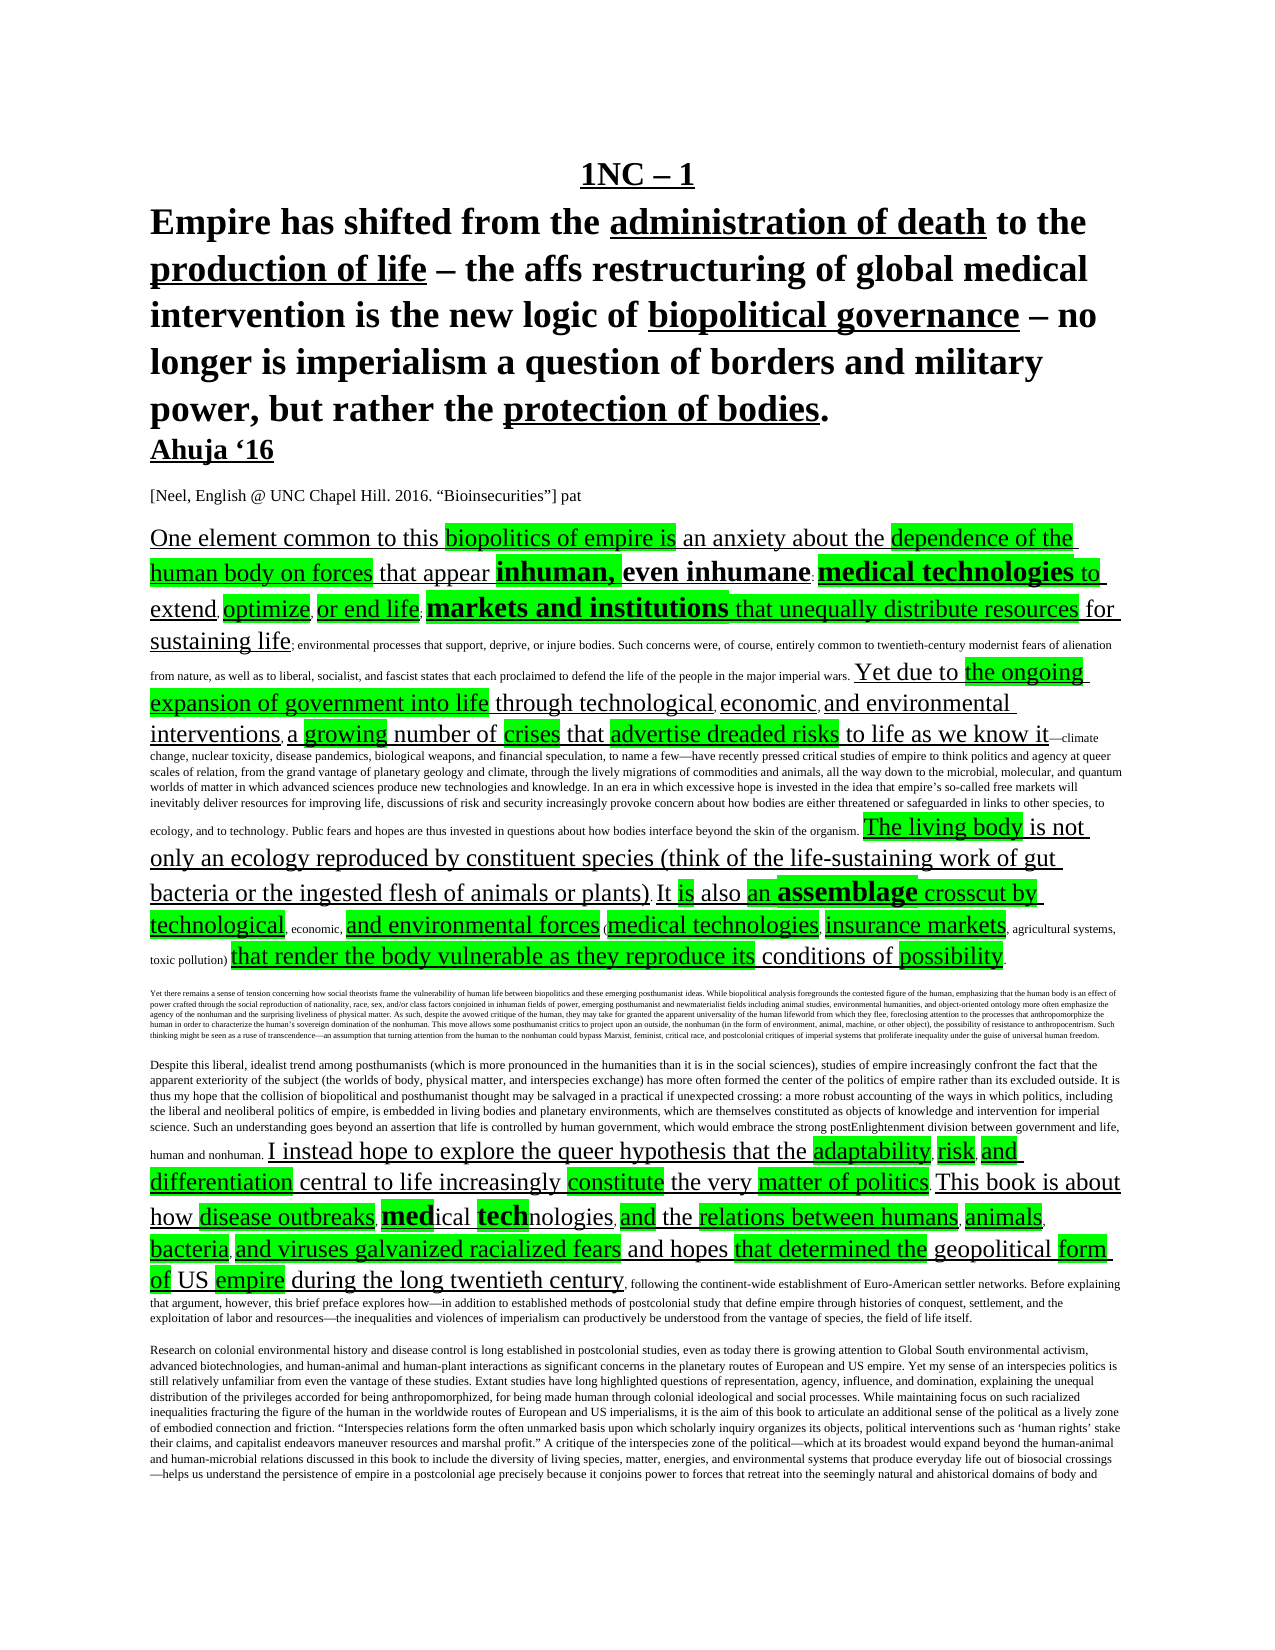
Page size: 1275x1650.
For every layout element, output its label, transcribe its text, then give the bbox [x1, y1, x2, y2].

text Despite this liberal, idealist trend among posthumanists (which is more pronounced in the humanities than it is in the social sciences), studies of empire increasingly confront the fact that the apparent exteriority of the subject (the worlds of body, physical matter, and interspecies exchange) has more often formed the center of the politics of empire rather than its excluded outside. It is thus my hope that the collision of biopolitical and posthumanist thought may be salvaged in a practical if unexpected crossing: a more robust accounting of the ways in which politics, including the liberal and neoliberal politics of empire, is embedded in living bodies and planetary environments, which are themselves constituted as objects of knowledge and intervention for imperial science. Such an understanding goes beyond an assertion that life is controlled by human government, which would embrace the strong postEnlightenment division between government and life, human and nonhuman. I instead hope to explore the queer hypothesis that the adaptability, risk, and differentiation central to life increasingly constitute the very matter of politics. This book is about how disease outbreaks, medical technologies, and the relations between humans, animals, bacteria, and viruses galvanized racialized fears and hopes that determined the geopolitical form of US empire during the long twentieth century, following the continent-wide establishment of Euro-American settler networks. Before explaining that argument, however, this brief preface explores how—in addition to established methods of postcolonial study that define empire through histories of conquest, settlement, and the exploitation of labor and resources—the inequalities and violences of imperialism can productively be understood from the vantage of species, the field of life itself. [150, 1057, 1125, 1325]
subtitle Empire has shifted from the administration of death to the production of life – the affs restructuring of global medical intervention is the new logic of biopolitical governance – no longer is imperialism a question of borders and military power, but rather the protection of bodies. [150, 200, 1125, 429]
text [Neel, English @ UNC Chapel Hill. 2016. “Bioinsecurities”] pat [150, 485, 1125, 504]
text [150, 1343, 1125, 1482]
text Ahuja ‘16 [150, 432, 1125, 466]
subtitle 1NC – 1 [150, 154, 1125, 192]
text One element common to this biopolitics of empire is an anxiety about the dependence of the human body on forces that appear inhuman, even inhumane: medical technologies to extend, optimize, or end life; markets and institutions that unequally distribute resources for sustaining life; environmental processes that support, deprive, or injure bodies. Such concerns were, of course, entirely common to twentieth-century modernist fears of alienation from nature, as well as to liberal, socialist, and fascist states that each proclaimed to defend the life of the people in the major imperial wars. Yet due to the ongoing expansion of government into life through technological, economic, and environmental interventions, a growing number of crises that advertise dreaded risks to life as we know it—climate change, nuclear toxicity, disease pandemics, biological weapons, and financial speculation, to name a few—have recently pressed critical studies of empire to think politics and agency at queer scales of relation, from the grand vantage of planetary geology and climate, through the lively migrations of commodities and animals, all the way down to the microbial, molecular, and quantum worlds of matter in which advanced sciences produce new technologies and knowledge. In an era in which excessive hope is invested in the idea that empire’s so-called free markets will inevitably deliver resources for improving life, discussions of risk and security increasingly provoke concern about how bodies are either threatened or safeguarded in links to other species, to ecology, and to technology. Public fears and hopes are thus invested in questions about how bodies interface beyond the skin of the organism. The living body is not only an ecology reproduced by constituent species (think of the life-sustaining work of gut bacteria or the ingested flesh of animals or plants). It is also an assemblage crosscut by technological, economic, and environmental forces (medical technologies, insurance markets, agricultural systems, toxic pollution) that render the body vulnerable as they reproduce its conditions of possibility. [150, 523, 1125, 970]
